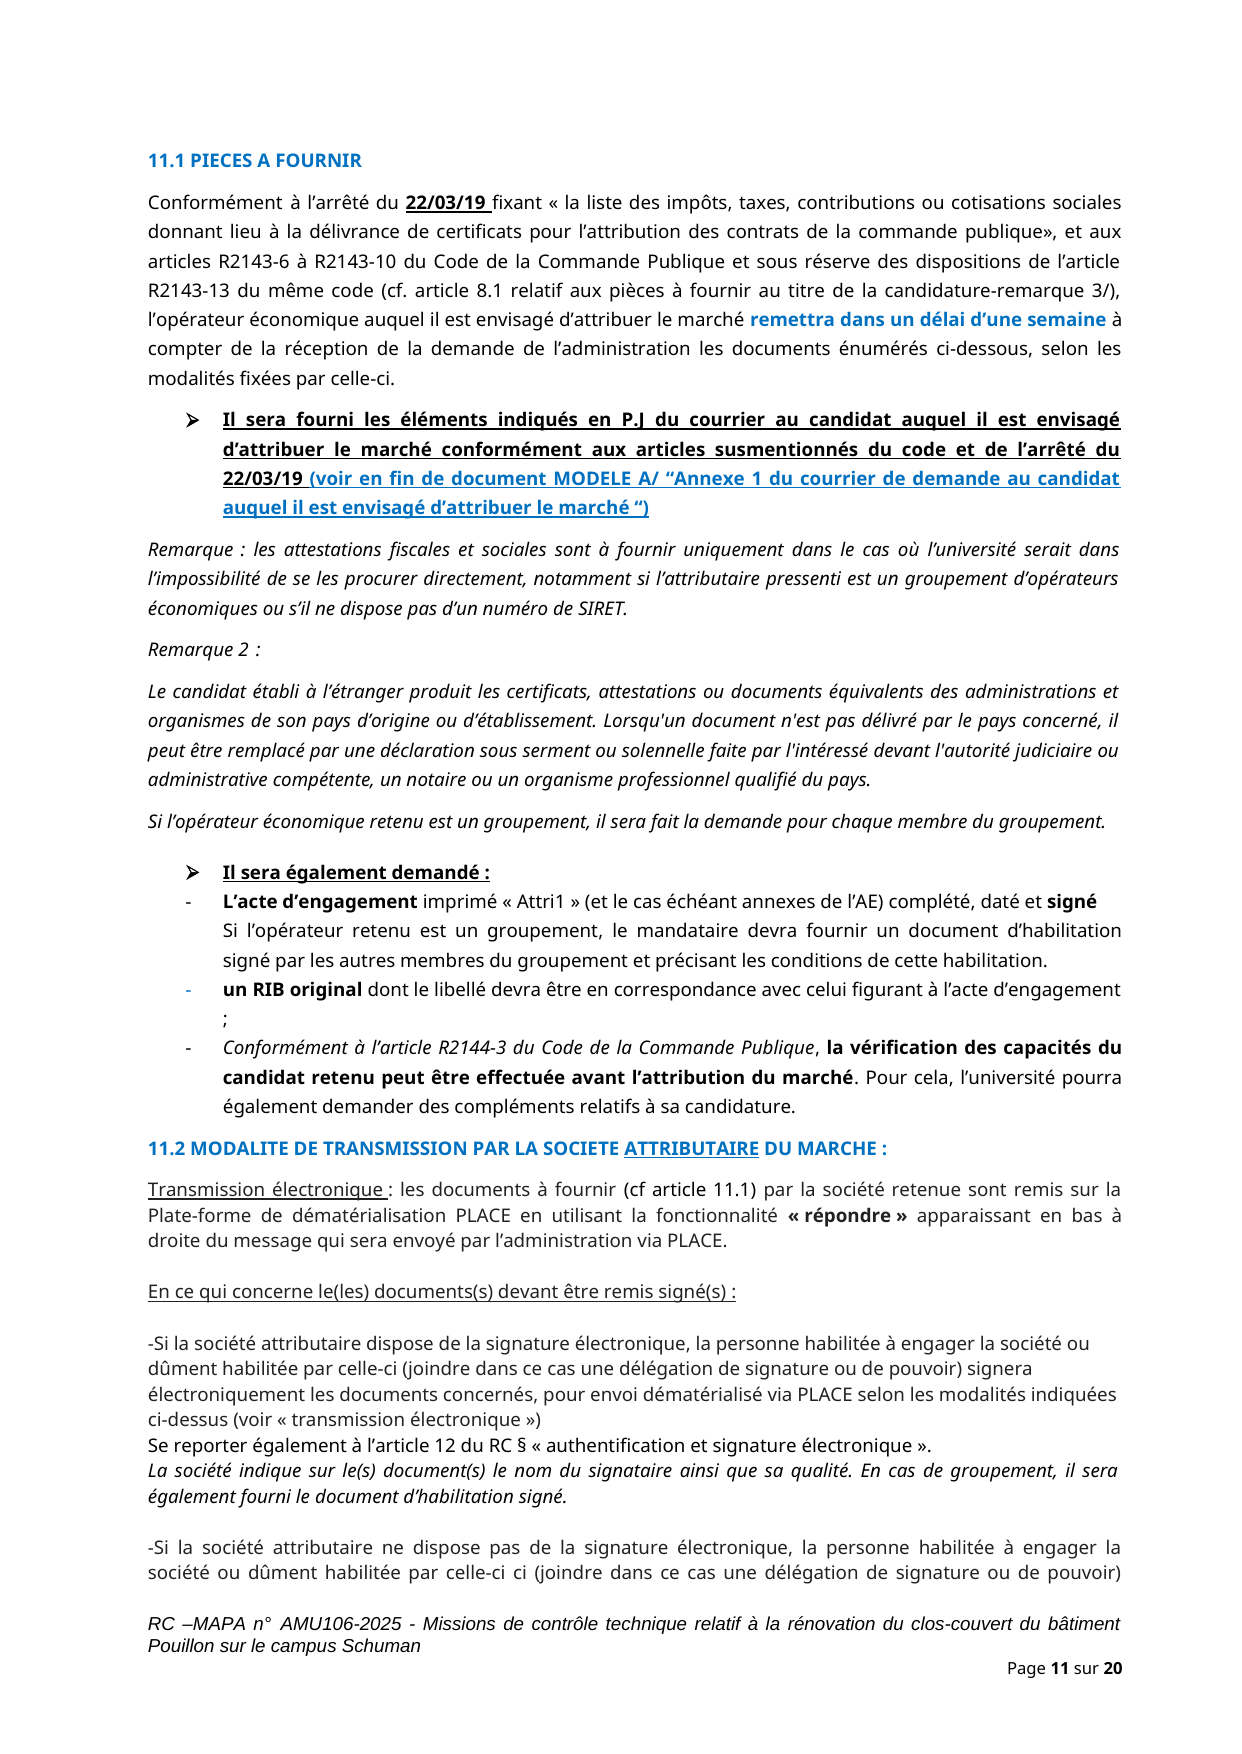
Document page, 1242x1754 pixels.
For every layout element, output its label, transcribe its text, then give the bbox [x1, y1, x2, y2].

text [148, 1534, 1122, 1585]
text Remarque : les attestations fiscales et sociales sont à fournir uniquement dans le cas où l’université serait dans l’impossibilité de se les procurer directement, notamment si l’attributaire pressenti est un groupement d’opérateurs économiques ou s’il ne dispose pas d’un numéro de SIRET. [148, 536, 1122, 620]
text Conformément à l’arrêté du 22/03/19 fixant « la liste des impôts, taxes, contributions ou cotisations sociales donnant lieu à la délivrance de certificats pour l’attribution des contrats de la commande publique», et aux articles R2143-6 à R2143-10 du Code de la Commande Publique et sous réserve des dispositions de l’article R2143-13 du même code (cf. article 8.1 relatif aux pièces à fournir au titre de la candidature-remarque 3/), l’opérateur économique auquel il est envisagé d’attribuer le marché remettra dans un délai d’une semaine à compter de la réception de la demande de l’administration les documents énumérés ci-dessous, selon les modalités fixées par celle-ci. [148, 189, 1122, 391]
list L’acte d’engagement imprimé « Attri1 » (et le cas échéant annexes de l’AE) complété, daté et signé [185, 888, 1122, 914]
text Si l’opérateur économique retenu est un groupement, il sera fait la demande pour chaque membre du groupement. [148, 808, 1122, 833]
list un RIB original dont le libellé devra être en correspondance avec celui figurant à l’acte d’engagement ; [185, 976, 1122, 1031]
text Se reporter également à l’article 12 du RC § « authentification et signature électronique ». [148, 1432, 1122, 1457]
text Transmission électronique : les documents à fournir (cf article 11.1) par la société retenue sont remis sur la Plate-forme de dématérialisation PLACE en utilisant la fonctionnalité « répondre » apparaissant en bas à droite du message qui sera envoyé par l’administration via PLACE. [148, 1177, 1122, 1253]
text 11.2 MODALITE DE TRANSMISSION PAR LA SOCIETE ATTRIBUTAIRE DU MARCHE : [148, 1135, 1122, 1161]
text -Si la société attributaire dispose de la signature électronique, la personne habilitée à engager la société ou dûment habilitée par celle-ci (joindre dans ce cas une délégation de signature ou de pouvoir) signera électroniquement les documents concernés, pour envoi dématérialisé via PLACE selon les modalités indiquées ci-dessus (voir « transmission électronique ») [148, 1330, 1122, 1432]
text Remarque 2 : [148, 637, 1122, 662]
list Conformément à l’article R2144-3 du Code de la Commande Publique, la vérification des capacités du candidat retenu peut être effectuée avant l’attribution du marché. Pour cela, l’université pourra également demander des compléments relatifs à sa candidature. [185, 1035, 1122, 1119]
text En ce qui concerne le(les) documents(s) devant être remis signé(s) : [148, 1279, 1122, 1304]
text 11.1 PIECES A FOURNIR [148, 148, 1122, 173]
list Si l’opérateur retenu est un groupement, le mandataire devra fournir un document d’habilitation signé par les autres membres du groupement et précisant les conditions de cette habilitation. [223, 918, 1122, 972]
text Le candidat établi à l’étranger produit les certificats, attestations ou documents équivalents des administrations et organismes de son pays d’origine ou d’établissement. Lorsqu'un document n'est pas délivré par le pays concerné, il peut être remplacé par une déclaration sous serment ou solennelle faite par l'intéressé devant l'autorité judiciaire ou administrative compétente, un notaire ou un organisme professionnel qualifié du pays. [148, 678, 1122, 792]
list Il sera fourni les éléments indiqués en P.J du courrier au candidat auquel il est envisagé d’attribuer le marché conformément aux articles susmentionnés du code et de l’arrêté du 22/03/19 (voir en fin de document MODELE A/ “Annexe 1 du courrier de demande au candidat auquel il est envisagé d’attribuer le marché “) [185, 407, 1121, 520]
list Il sera également demandé : [185, 859, 1122, 884]
